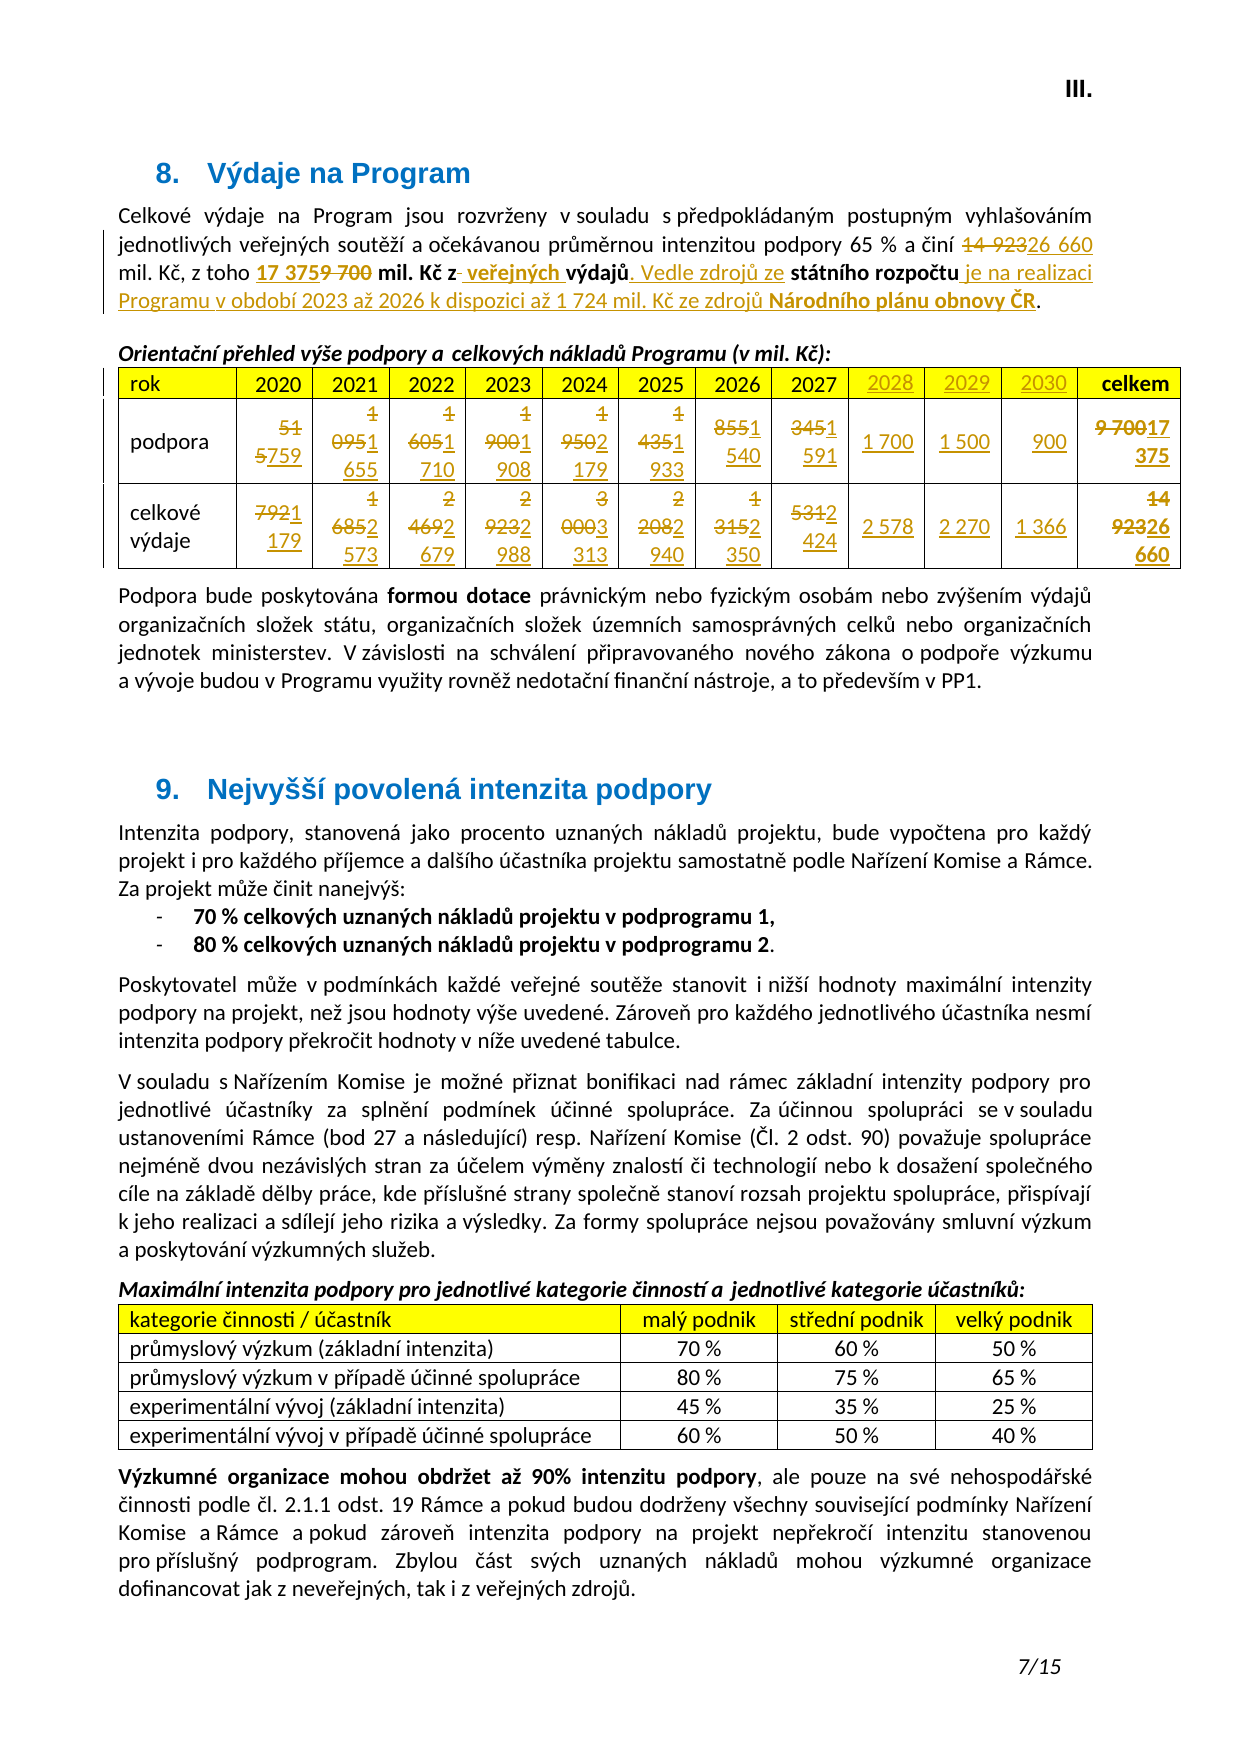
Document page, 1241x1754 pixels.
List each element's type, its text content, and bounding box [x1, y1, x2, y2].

table_header 2020 [237, 368, 312, 398]
table_cell [313, 484, 389, 568]
table_cell [390, 484, 465, 568]
text Celkové výdaje na Program jsou rozvrženy v souladu s předpokládaným postupným vyhlašováním jednotlivých veřejných soutěží a očekávanou průměrnou intenzitou podpory 65 % a činí mil. Kč, z toho mil. Kč zvýdajů státního rozpočtu. [118, 202, 1093, 314]
table_cell průmyslový výzkum (základní intenzita) [119, 1334, 620, 1362]
table_cell 50 % [936, 1334, 1092, 1362]
table_cell [313, 399, 389, 483]
table_cell experimentální vývoj (základní intenzita) [119, 1392, 620, 1420]
table_cell [1078, 399, 1180, 483]
table_cell [1002, 399, 1077, 483]
table_cell [772, 399, 848, 483]
table_cell [925, 399, 1001, 483]
table_cell [1002, 484, 1077, 568]
table_cell [237, 484, 312, 568]
table_cell [237, 399, 312, 483]
table_cell průmyslový výzkum v případě účinné spolupráce [119, 1363, 620, 1391]
table_header [1002, 368, 1077, 398]
text Maximální intenzita podpory pro jednotlivé kategorie činností a jednotlivé kategorie účastníků: [118, 1276, 1093, 1304]
table_cell [1078, 484, 1180, 568]
table_header velký podnik [936, 1305, 1092, 1333]
table_cell 70 % [621, 1334, 777, 1362]
subtitle Výdaje na Program [155, 156, 1093, 189]
table_header 2025 [619, 368, 695, 398]
table_cell [390, 399, 465, 483]
table_cell [466, 399, 542, 483]
table_header 2022 [390, 368, 465, 398]
text Výzkumné organizace mohou obdržet až 90% intenzitu podpory, ale pouze na své nehospodářské činnosti podle čl. 2.1.1 odst. 19 Rámce a pokud budou dodrženy všechny související podmínky Nařízení Komise a Rámce a pokud zároveň intenzita podpory na projekt nepřekročí intenzitu stanovenou pro příslušný podprogram. Zbylou část svých uznaných nákladů mohou výzkumné organizace dofinancovat jak z neveřejných, tak i z veřejných zdrojů. [118, 1462, 1093, 1603]
table_cell podpora [119, 399, 236, 483]
table_cell 35 % [778, 1392, 935, 1420]
table_header kategorie činnosti / účastník [119, 1305, 620, 1333]
text Poskytovatel může v podmínkách každé veřejné soutěže stanovit i nižší hodnoty maximální intenzity podpory na projekt, než jsou hodnoty výše uvedené. Zároveň pro každého jednotlivého účastníka nesmí intenzita podpory překročit hodnoty v níže uvedené tabulce. [118, 970, 1093, 1054]
table_cell celkové výdaje [119, 484, 236, 568]
text Orientační přehled výše podpory a celkových nákladů Programu (v mil. Kč): [118, 339, 1093, 367]
list 70 % celkových uznaných nákladů projektu v podprogramu 1, [156, 902, 1093, 930]
table_cell [543, 399, 618, 483]
text Podpora bude poskytována formou dotace právnickým nebo fyzickým osobám nebo zvýšením výdajů organizačních složek státu, organizačních složek územních samosprávných celků nebo organizačních jednotek ministerstev. V závislosti na schválení připravovaného nového zákona o podpoře výzkumu a vývoje budou v Programu využity rovněž nedotační finanční nástroje, a to především v PP1. [118, 582, 1093, 694]
table_cell [543, 484, 618, 568]
table_header rok [119, 368, 236, 398]
table_header [849, 368, 924, 398]
table_cell 45 % [621, 1392, 777, 1420]
subtitle Nejvyšší povolená intenzita podpory [155, 772, 1093, 805]
table_cell 60 % [778, 1334, 935, 1362]
table_cell [696, 399, 771, 483]
table_cell [925, 484, 1001, 568]
table_cell 50 % [778, 1421, 935, 1449]
text V souladu s Nařízením Komise je možné přiznat bonifikaci nad rámec základní intenzity podpory pro jednotlivé účastníky za splnění podmínek účinné spolupráce. Za účinnou spolupráci se v souladu ustanoveními Rámce (bod 27 a následující) resp. Nařízení Komise (Čl. 2 odst. 90) považuje spolupráce nejméně dvou nezávislých stran za účelem výměny znalostí či technologií nebo k dosažení společného cíle na základě dělby práce, kde příslušné strany společně stanoví rozsah projektu spolupráce, přispívají k jeho realizaci a sdílejí jeho rizika a výsledky. Za formy spolupráce nejsou považovány smluvní výzkum a poskytování výzkumných služeb. [118, 1067, 1093, 1263]
table_header 2023 [466, 368, 542, 398]
table_header 2027 [772, 368, 848, 398]
table_cell 60 % [621, 1421, 777, 1449]
table_header [925, 368, 1001, 398]
table_cell [466, 484, 542, 568]
table_cell [849, 484, 924, 568]
table_cell [619, 484, 695, 568]
table_cell 65 % [936, 1363, 1092, 1391]
table_header malý podnik [621, 1305, 777, 1333]
table_cell [619, 399, 695, 483]
table_header 2021 [313, 368, 389, 398]
table_cell 25 % [936, 1392, 1092, 1420]
table_cell [849, 399, 924, 483]
table_header střední podnik [778, 1305, 935, 1333]
table_cell [696, 484, 771, 568]
table_cell 75 % [778, 1363, 935, 1391]
table_cell 40 % [936, 1421, 1092, 1449]
text Intenzita podpory, stanovená jako procento uznaných nákladů projektu, bude vypočtena pro každý projekt i pro každého příjemce a dalšího účastníka projektu samostatně podle Nařízení Komise a Rámce. Za projekt může činit nanejvýš: [118, 818, 1093, 902]
table_cell 80 % [621, 1363, 777, 1391]
table_cell experimentální vývoj v případě účinné spolupráce [119, 1421, 620, 1449]
table_cell [772, 484, 848, 568]
table_header 2024 [543, 368, 618, 398]
table_header celkem [1078, 368, 1180, 398]
list 80 % celkových uznaných nákladů projektu v podprogramu 2. [156, 930, 1093, 958]
table_header 2026 [696, 368, 771, 398]
